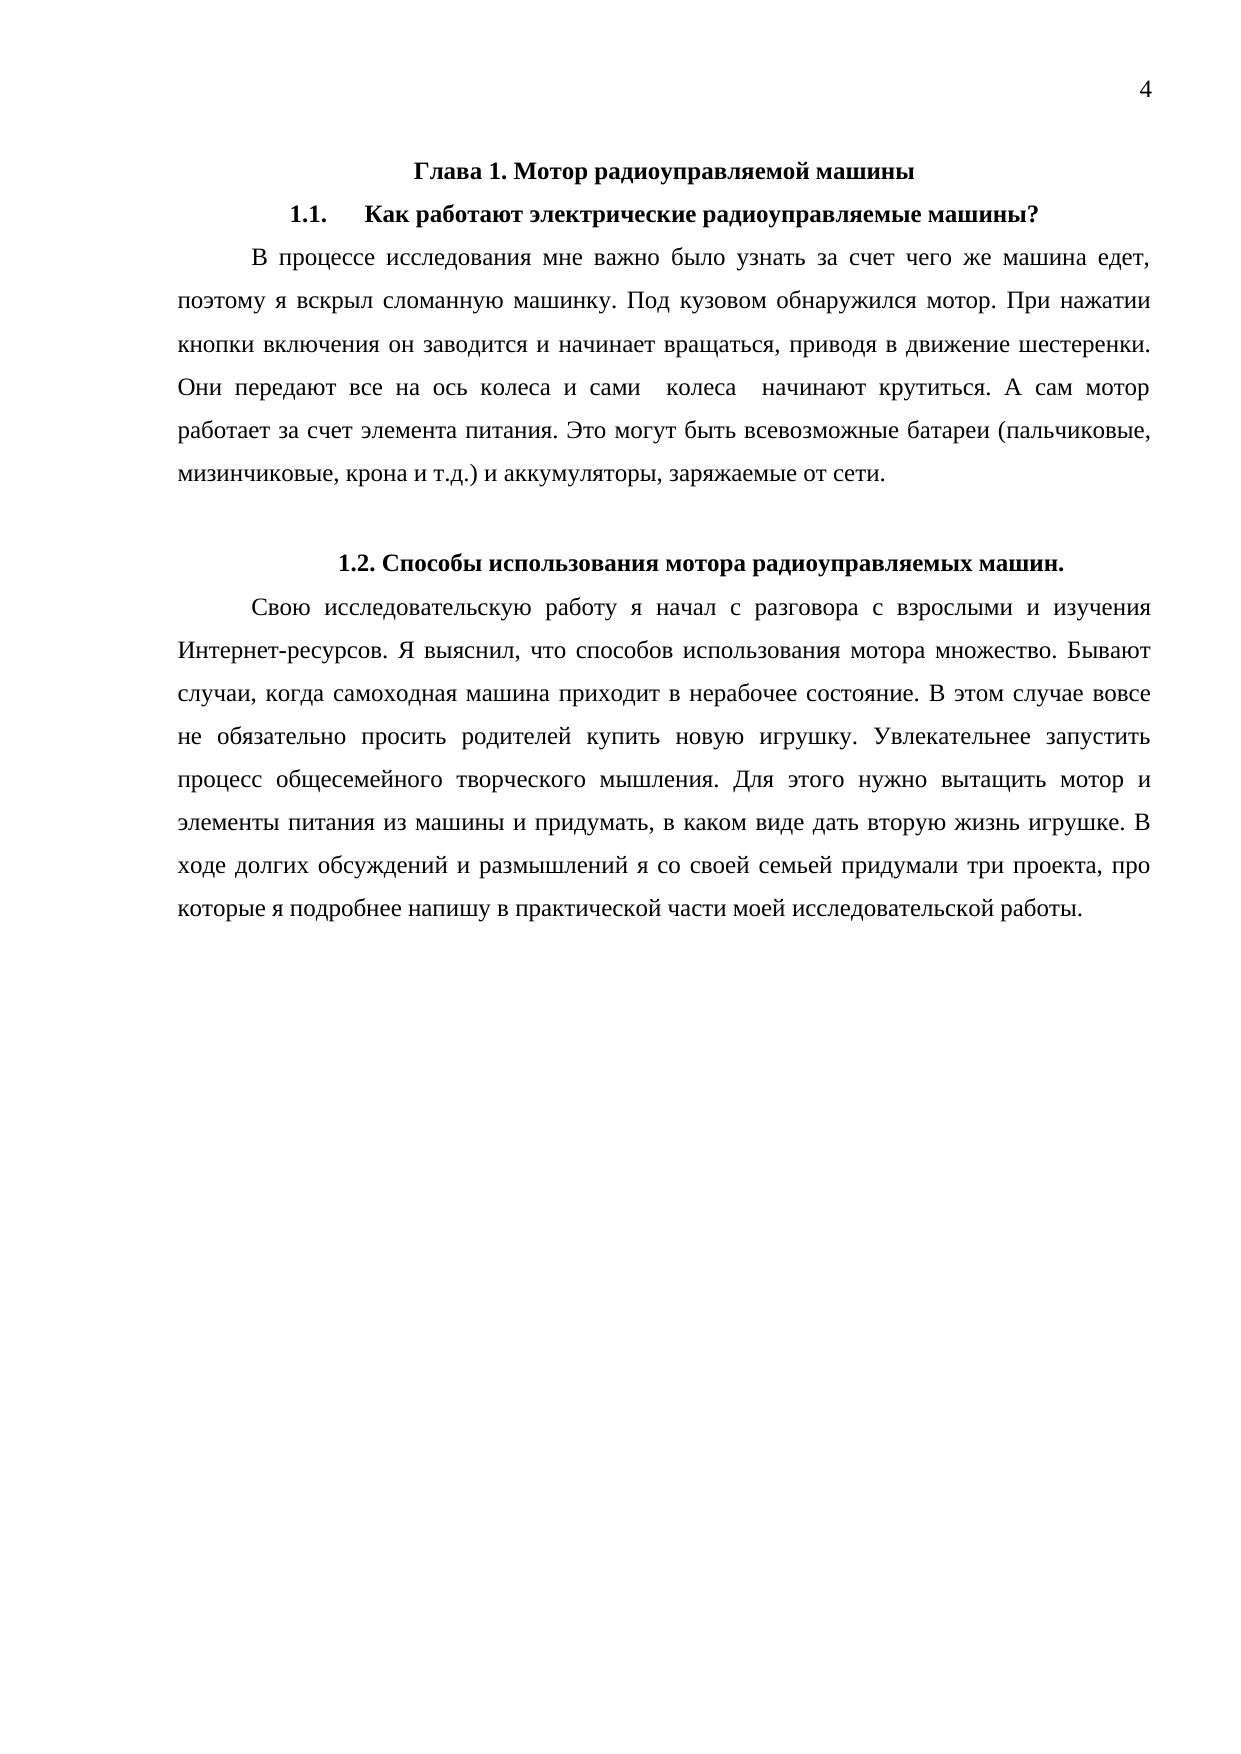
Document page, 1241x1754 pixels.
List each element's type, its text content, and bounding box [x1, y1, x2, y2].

text Свою исследовательскую работу я начал с разговора с взрослыми и изучения Интернет-ресурсов. Я выяснил, что способов использования мотора множество. Бывают случаи, когда самоходная машина приходит в нерабочее состояние. В этом случае вовсе не обязательно просить родителей купить новую игрушку. Увлекательнее запустить процесс общесемейного творческого мышления. Для этого нужно вытащить мотор и элементы питания из машины и придумать, в каком виде дать вторую жизнь игрушке. В ходе долгих обсуждений и размышлений я со своей семьей придумали три проекта, про которые я подробнее напишу в практической части моей исследовательской работы. [177, 592, 1152, 922]
subtitle 1.2. Способы использования мотора радиоуправляемых машин. [251, 548, 1152, 577]
subtitle Глава 1. Мотор радиоуправляемой машины [177, 156, 1152, 185]
list В процессе исследования мне важно было узнать за счет чего же машина едет, поэтому я вскрыл сломанную машинку. Под кузовом обнаружился мотор. При нажатии кнопки включения он заводится и начинает вращаться, приводя в движение шестеренки. Они передают все на ось колеса и сами колеса начинают крутиться. А сам мотор работает за счет элемента питания. Это могут быть всевозможные батареи (пальчиковые, мизинчиковые, крона и т.д.) и аккумуляторы, заряжаемые от сети. [177, 242, 1152, 487]
list Как работают электрические радиоуправляемые машины? [177, 199, 1152, 228]
